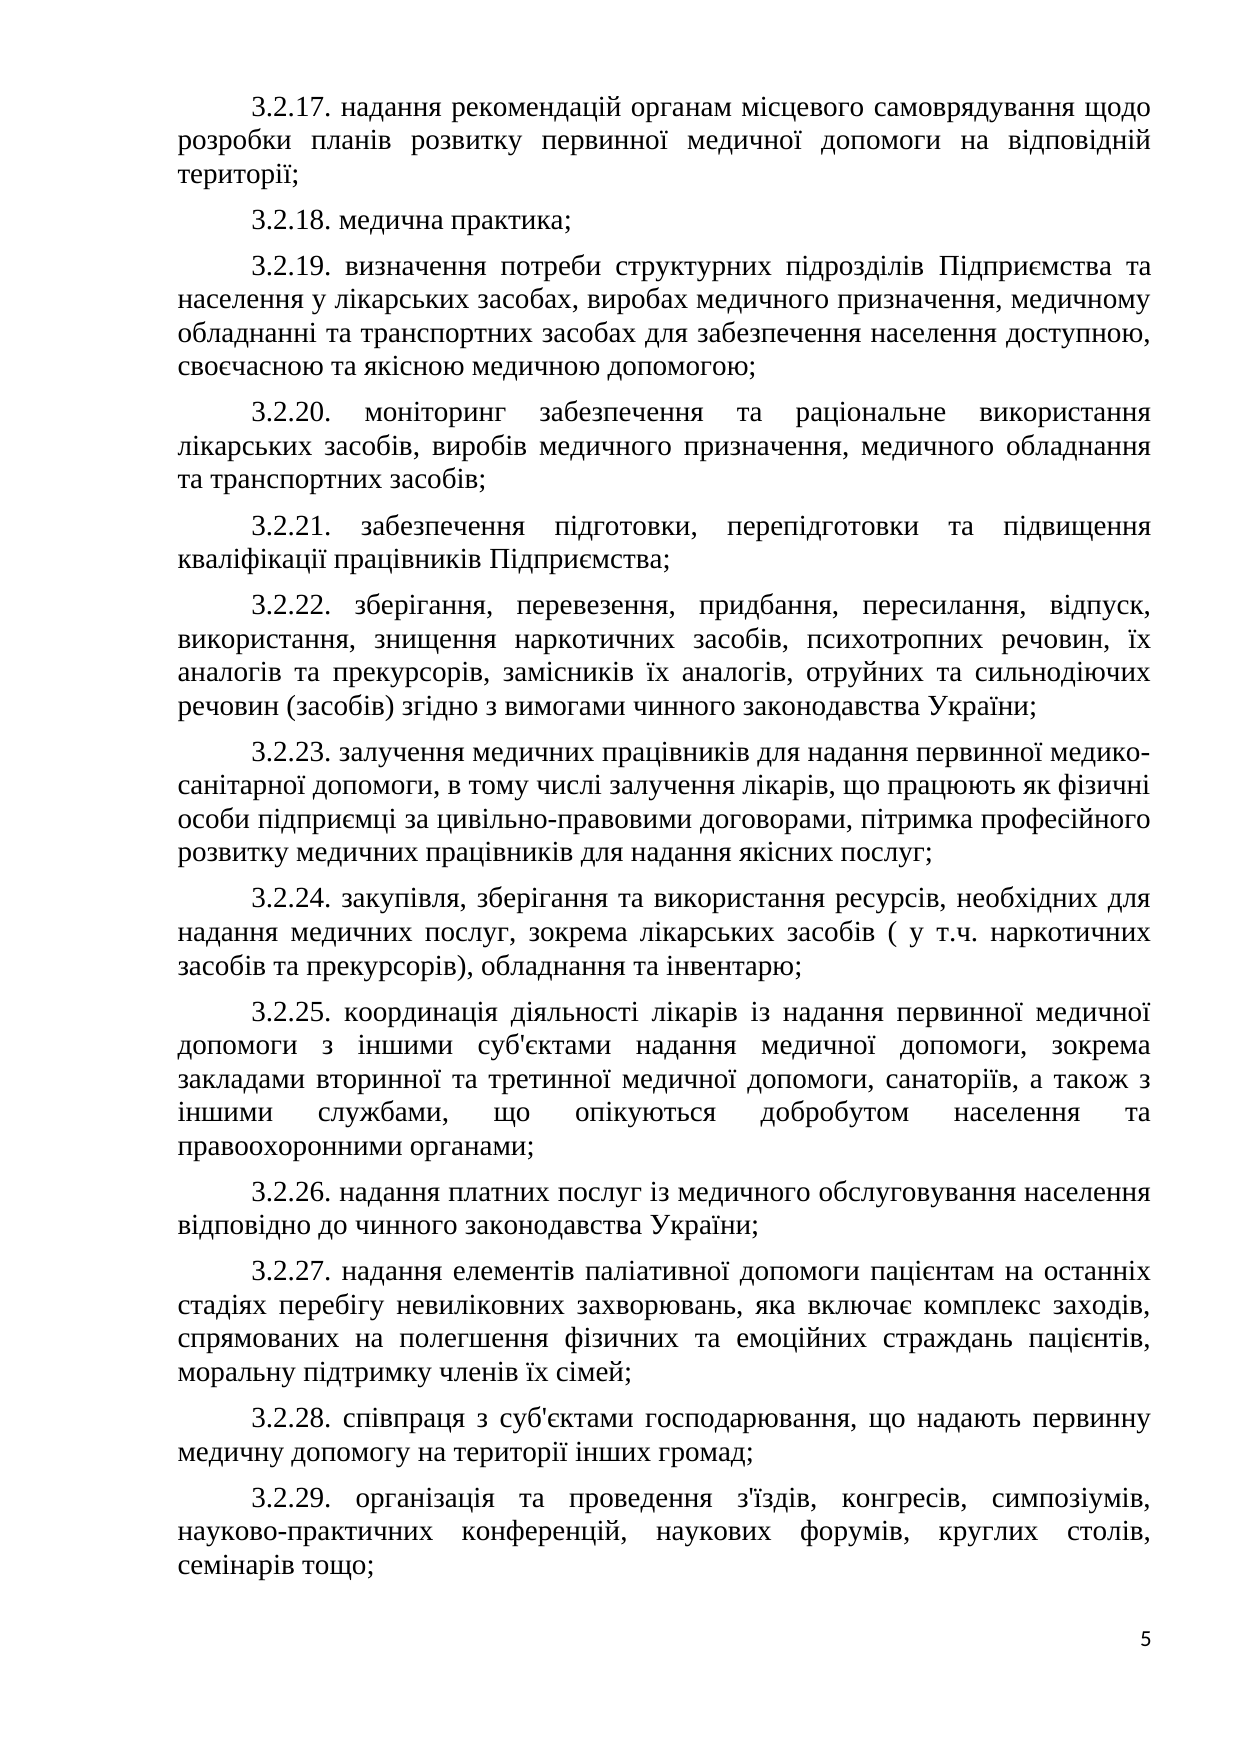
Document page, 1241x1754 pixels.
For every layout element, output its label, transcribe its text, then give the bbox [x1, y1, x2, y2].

text 3.2.23. залучення медичних працівників для надання первинної медико-санітарної допомоги, в тому числі залучення лікарів, що працюють як фізичні особи підприємці за цивільно-правовими договорами, пітримка професійного розвитку медичних працівників для надання якісних послуг; [177, 734, 1152, 868]
text 3.2.18. медична практика; [177, 202, 1152, 235]
text 3.2.24. закупівля, зберігання та використання ресурсів, необхідних для надання медичних послуг, зокрема лікарських засобів ( у т.ч. наркотичних засобів та прекурсорів), обладнання та інвентарю; [177, 881, 1152, 981]
text 3.2.29. організація та проведення з'їздів, конгресів, симпозіумів, науково-практичних конференцій, наукових форумів, круглих столів, семінарів тощо; [177, 1480, 1152, 1580]
text 3.2.22. зберігання, перевезення, придбання, пересилання, відпуск, використання, знищення наркотичних засобів, психотропних речовин, їх аналогів та прекурсорів, замісників їх аналогів, отруйних та сильнодіючих речовин (засобів) згідно з вимогами чинного законодавства України; [177, 587, 1152, 721]
text 3.2.28. співпраця з суб'єктами господарювання, що надають первинну медичну допомогу на території інших громад; [177, 1400, 1152, 1467]
text 3.2.25. координація діяльності лікарів із надання первинної медичної допомоги з іншими суб'єктами надання медичної допомоги, зокрема закладами вторинної та третинної медичної допомоги, санаторіїв, а також з іншими службами, що опікуються добробутом населення та правоохоронними органами; [177, 994, 1152, 1161]
text 3.2.17. надання рекомендацій органам місцевого самоврядування щодо розробки планів розвитку первинної медичної допомоги на відповідній території; [177, 89, 1152, 189]
text 3.2.26. надання платних послуг із медичного обслуговування населення відповідно до чинного законодавства України; [177, 1174, 1152, 1241]
text 3.2.20. моніторинг забезпечення та раціональне використання лікарських засобів, виробів медичного призначення, медичного обладнання та транспортних засобів; [177, 394, 1152, 495]
text 3.2.27. надання елементів паліативної допомоги пацієнтам на останніх стадіях перебігу невиліковних захворювань, яка включає комплекс заходів, спрямованих на полегшення фізичних та емоційних страждань пацієнтів, моральну підтримку членів їх сімей; [177, 1253, 1152, 1388]
text 3.2.19. визначення потреби структурних підрозділів Підприємства та населення у лікарських засобах, виробах медичного призначення, медичному обладнанні та транспортних засобах для забезпечення населення доступною, своєчасною та якісною медичною допомогою; [177, 248, 1152, 382]
text 3.2.21. забезпечення підготовки, перепідготовки та підвищення кваліфікації працівників Підприємства; [177, 508, 1152, 575]
